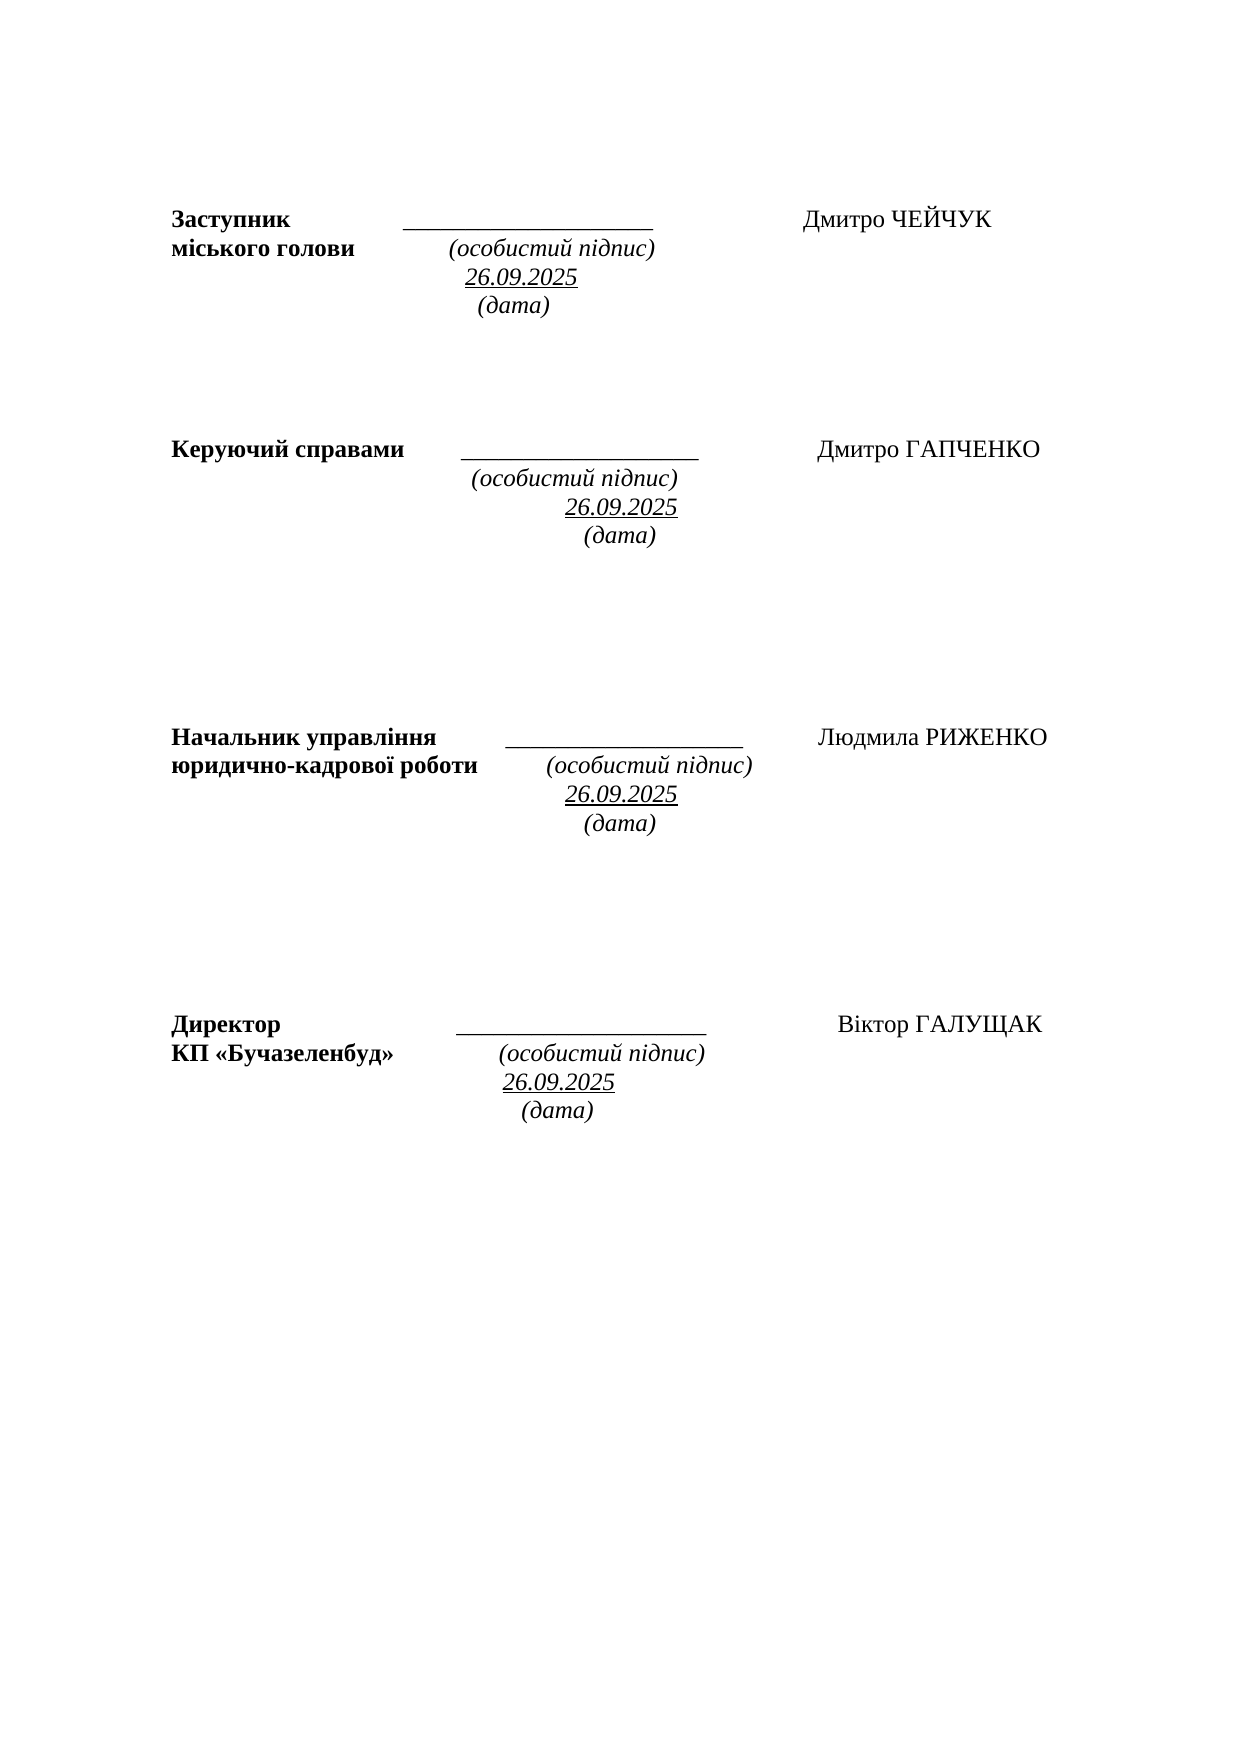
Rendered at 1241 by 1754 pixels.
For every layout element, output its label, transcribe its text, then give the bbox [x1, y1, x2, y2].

text (дата) [171, 808, 1128, 837]
text КП «Бучазеленбуд» (особистий підпис) [171, 1038, 1128, 1067]
text Директор ____________________ Віктор ГАЛУЩАК [171, 1009, 1128, 1038]
text (особистий підпис) [171, 463, 1128, 492]
text (дата) [171, 521, 1128, 549]
text Заступник ____________________ Дмитро ЧЕЙЧУК [171, 204, 1128, 233]
text юридично-кадрової роботи (особистий підпис) [171, 751, 1128, 779]
text 26.09.2025 [171, 492, 1128, 521]
text міського голови (особистий підпис) [171, 233, 1128, 262]
text Керуючий справами ___________________ Дмитро ГАПЧЕНКО [171, 434, 1128, 463]
text 26.09.2025 [171, 262, 1128, 291]
text 26.09.2025 [171, 779, 1128, 808]
text (дата) [171, 291, 1128, 319]
text Начальник управління ___________________ Людмила РИЖЕНКО [171, 722, 1128, 751]
text 26.09.2025 [171, 1067, 1128, 1096]
text (дата) [171, 1096, 1128, 1124]
